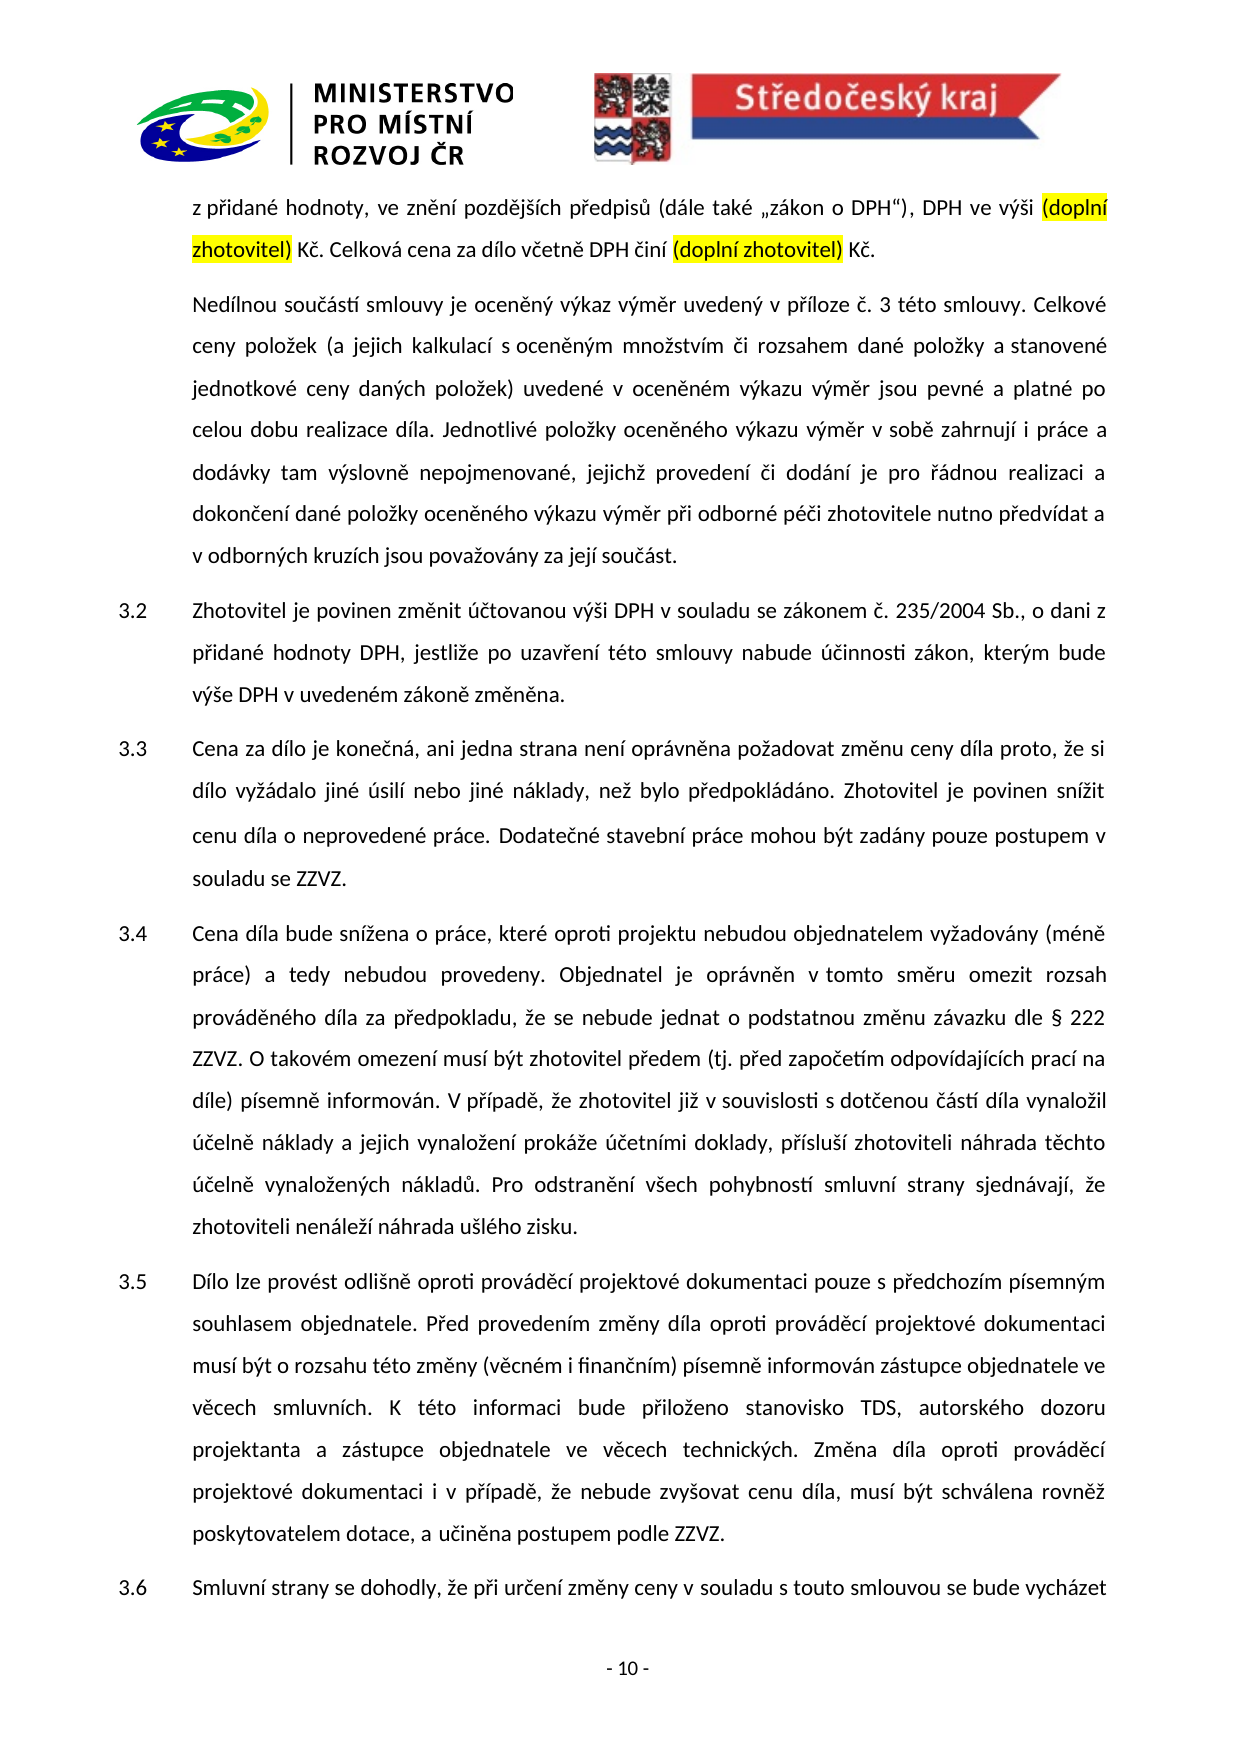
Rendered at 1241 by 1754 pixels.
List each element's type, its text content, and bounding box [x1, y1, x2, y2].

list Cena za dílo je konečná, ani jedna strana není oprávněna požadovat změnu ceny díla proto, že si dílo vyžádalo jiné úsilí nebo jiné náklady, než bylo předpokládáno. Zhotovitel je povinen snížit cenu díla o neprovedené práce. Dodatečné stavební práce mohou být zadány pouze postupem v souladu se ZZVZ. [118, 734, 1107, 892]
picture [136, 83, 513, 165]
list Dílo lze provést odlišně oproti prováděcí projektové dokumentaci pouze s předchozím písemným souhlasem objednatele. Před provedením změny díla oproti prováděcí projektové dokumentaci musí být o rozsahu této změny (věcném i finančním) písemně informován zástupce objednatele ve věcech smluvních. K této informaci bude přiloženo stanovisko TDS, autorského dozoru projektanta a zástupce objednatele ve věcech technických. Změna díla oproti prováděcí projektové dokumentaci i v případě, že nebude zvyšovat cenu díla, musí být schválena rovněž poskytovatelem dotace, a učiněna postupem podle ZZVZ. [118, 1267, 1107, 1547]
list Cena díla bude snížena o práce, které oproti projektu nebudou objednatelem vyžadovány (méně práce) a tedy nebudou provedeny. Objednatel je oprávněn v tomto směru omezit rozsah prováděného díla za předpokladu, že se nebude jednat o podstatnou změnu závazku dle § 222 ZZVZ. O takovém omezení musí být zhotovitel předem (tj. před započetím odpovídajících prací na díle) písemně informován. V případě, že zhotovitel již v souvislosti s dotčenou částí díla vynaložil účelně náklady a jejich vynaložení prokáže účetními doklady, přísluší zhotoviteli náhrada těchto účelně vynaložených nákladů. Pro odstranění všech pohybností smluvní strany sjednávají, že zhotoviteli nenáleží náhrada ušlého zisku. [118, 919, 1107, 1241]
picture [594, 73, 1062, 165]
list Zhotovitel je povinen změnit účtovanou výši DPH v souladu se zákonem č. 235/2004 Sb., o dani z přidané hodnoty DPH, jestliže po uzavření této smlouvy nabude účinnosti zákon, kterým bude výše DPH v uvedeném zákoně změněna. [118, 596, 1107, 708]
text Nedílnou součástí smlouvy je oceněný výkaz výměr uvedený v příloze č. 3 této smlouvy. Celkové ceny položek (a jejich kalkulací s oceněným množstvím či rozsahem dané položky a stanovené jednotkové ceny daných položek) uvedené v oceněném výkazu výměr jsou pevné a platné po celou dobu realizace díla. Jednotlivé položky oceněného výkazu výměr v sobě zahrnují i práce a dodávky tam výslovně nepojmenované, jejichž provedení či dodání je pro řádnou realizaci a dokončení dané položky oceněného výkazu výměr při odborné péči zhotovitele nutno předvídat a v odborných kruzích jsou považovány za její součást. [118, 290, 1107, 569]
